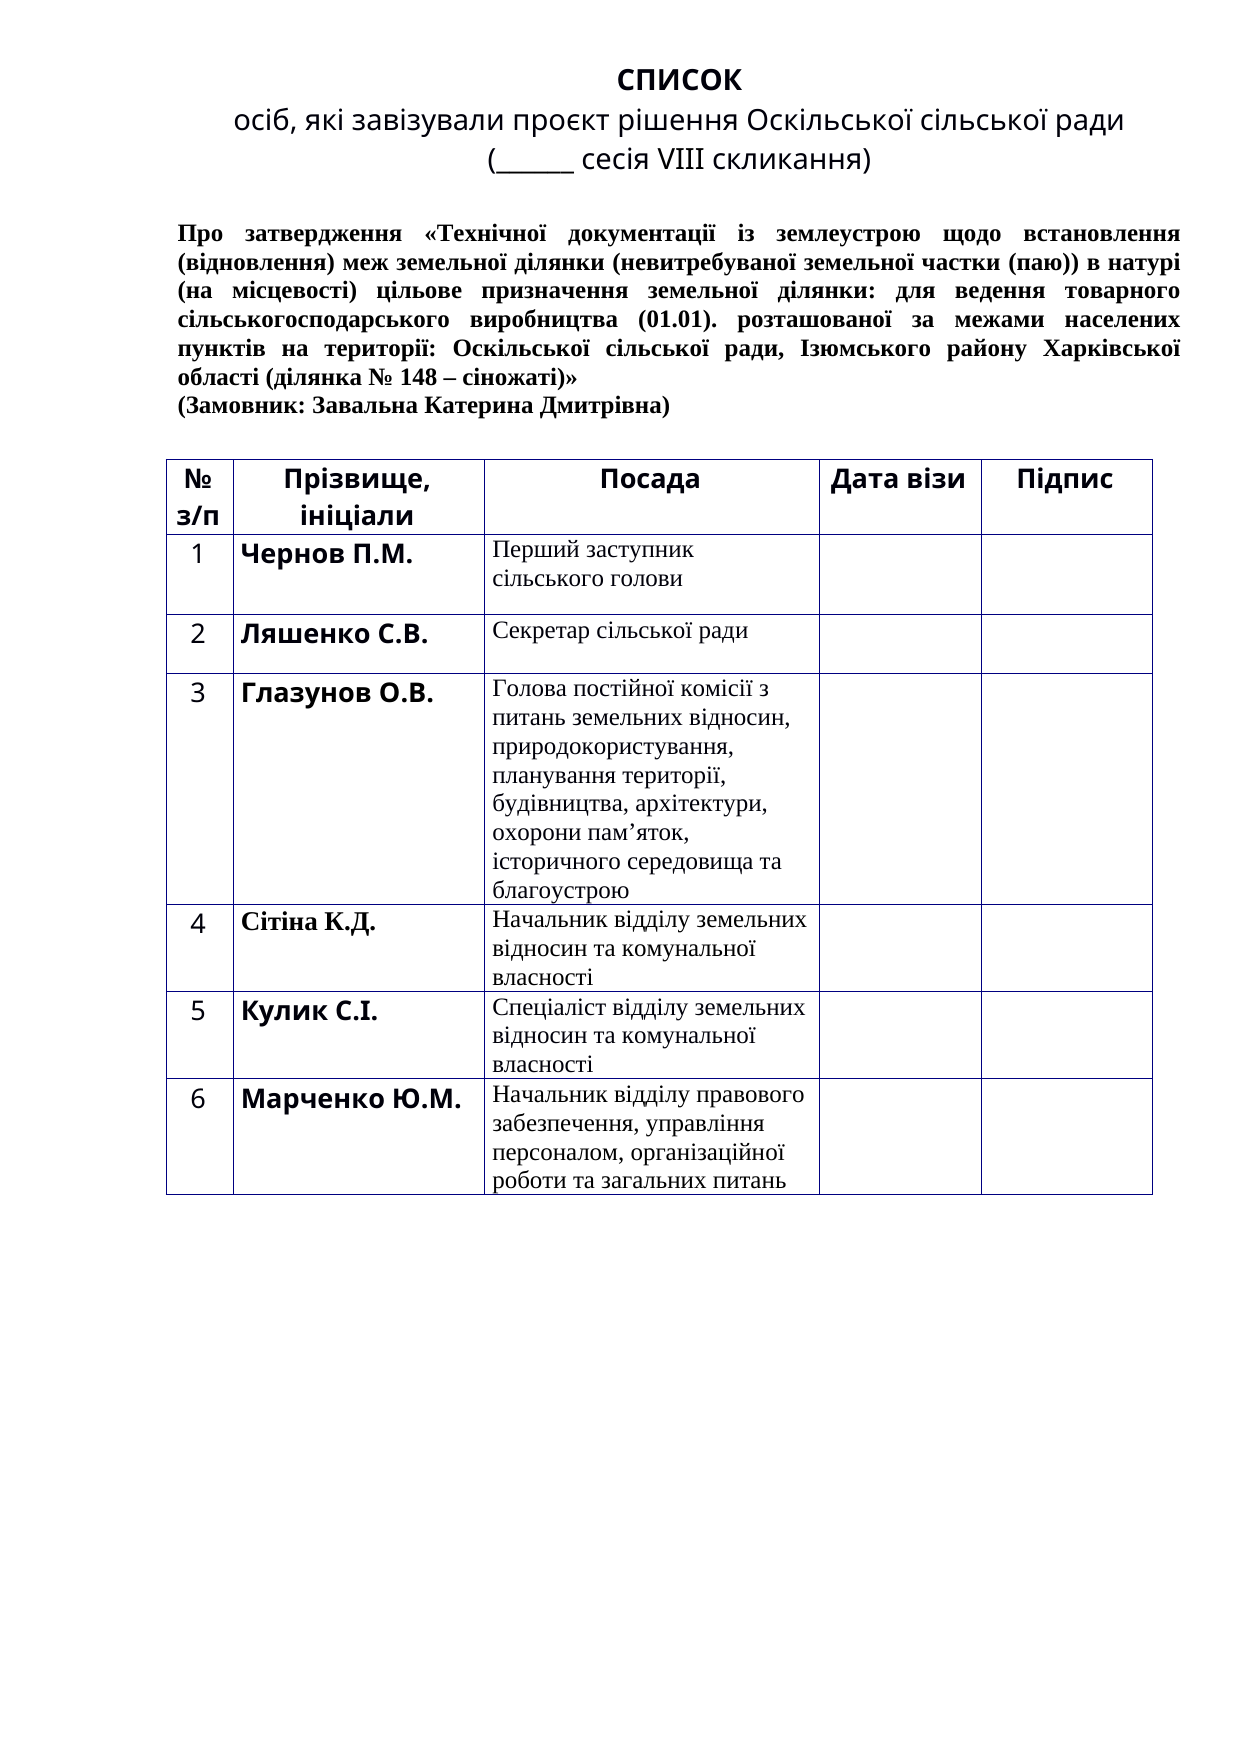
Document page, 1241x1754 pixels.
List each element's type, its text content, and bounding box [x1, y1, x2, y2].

text (______ сесія VІІІ скликання) [177, 138, 1181, 178]
table_cell 5 [167, 992, 233, 1078]
table_cell [820, 905, 981, 991]
table_cell [820, 535, 981, 614]
table_cell [820, 992, 981, 1078]
text осіб, які завізували проєкт рішення Оскільської сільської ради [177, 99, 1181, 138]
table_cell Чернов П.М. [234, 535, 484, 614]
table_header Прізвище, ініціали [234, 460, 484, 533]
table_cell Начальник відділу земельних відносин та комунальної власності [485, 905, 819, 991]
table_cell [820, 674, 981, 903]
table_cell Начальник відділу правового забезпечення, управління персоналом, організаційної роботи та загальних питань [485, 1079, 819, 1194]
text Про затвердження «Технічної документації із землеустрою щодо встановлення (відновлення) меж земельної ділянки (невитребуваної земельної частки (паю)) в натурі (на місцевості) цільове призначення земельної ділянки: для ведення товарного сільськогосподарського виробництва (01.01). розташованої за межами населених пунктів на території: Оскільської сільської ради, Ізюмського району Харківської області (ділянка № 148 – сіножаті)» [177, 218, 1181, 390]
table_header Підпис [982, 460, 1152, 533]
table_cell [982, 905, 1152, 991]
table_cell 4 [167, 905, 233, 991]
table_cell 6 [167, 1079, 233, 1194]
table_cell Секретар сільської ради [485, 615, 819, 672]
table_cell Кулик С.І. [234, 992, 484, 1078]
table_cell [982, 535, 1152, 614]
table_cell [982, 615, 1152, 672]
table_cell Марченко Ю.М. [234, 1079, 484, 1194]
table_cell Сітіна К.Д. [234, 905, 484, 991]
table_cell [982, 674, 1152, 903]
table_cell Перший заступник сільського голови [485, 535, 819, 614]
table_cell [982, 1079, 1152, 1194]
table_cell 1 [167, 535, 233, 614]
table_header № з/п [167, 460, 233, 533]
table_cell Голова постійної комісії з питань земельних відносин, природокористування, планування території, будівництва, архітектури, охорони пам’яток, історичного середовища та благоустрою [485, 674, 819, 903]
table_cell [820, 1079, 981, 1194]
text СПИСОК [177, 59, 1181, 99]
table_cell 3 [167, 674, 233, 903]
table_cell 2 [167, 615, 233, 672]
text (Замовник: Завальна Катерина Дмитрівна) [177, 390, 1181, 419]
table_cell [820, 615, 981, 672]
table_cell Спеціаліст відділу земельних відносин та комунальної власності [485, 992, 819, 1078]
table_cell Глазунов О.В. [234, 674, 484, 903]
table_header Посада [485, 460, 819, 533]
table_cell [982, 992, 1152, 1078]
table_cell Ляшенко С.В. [234, 615, 484, 672]
table_header Дата візи [820, 460, 981, 533]
